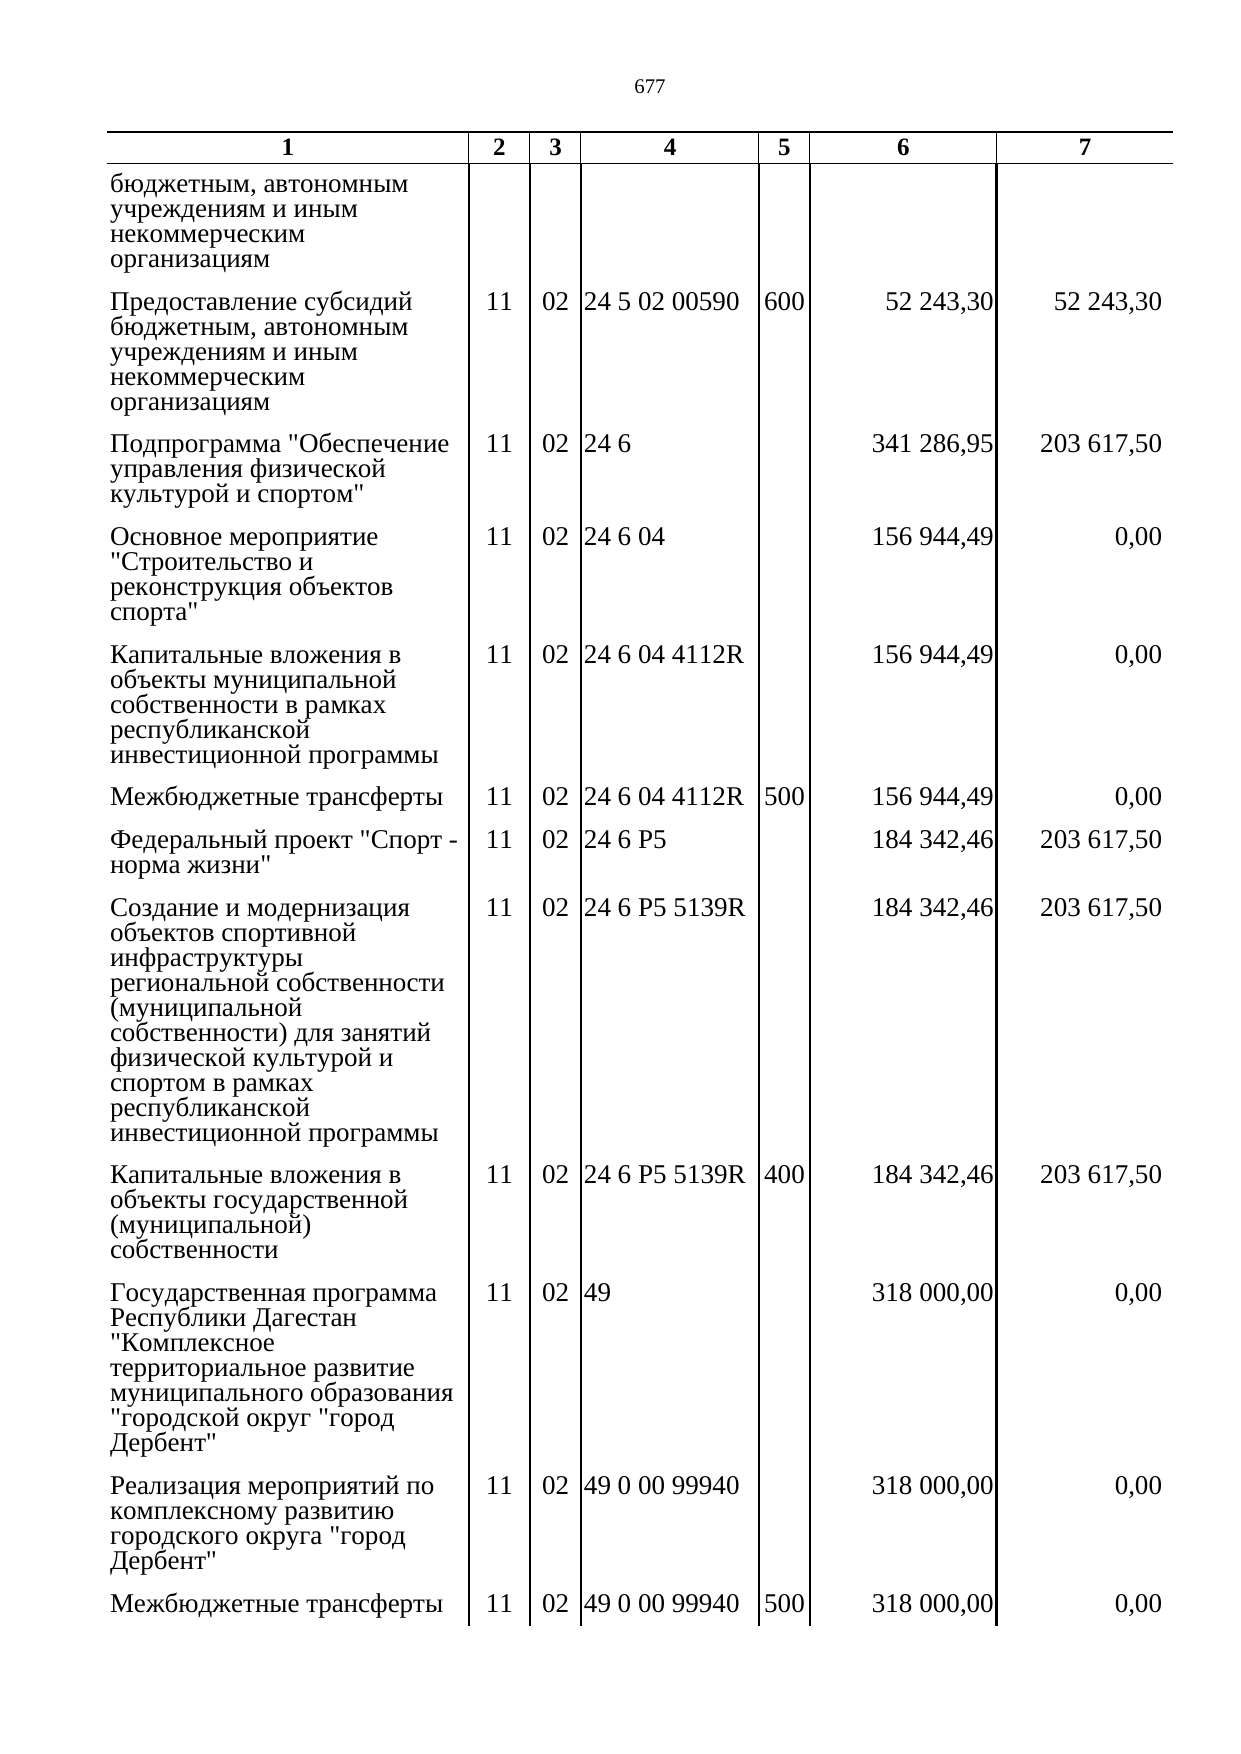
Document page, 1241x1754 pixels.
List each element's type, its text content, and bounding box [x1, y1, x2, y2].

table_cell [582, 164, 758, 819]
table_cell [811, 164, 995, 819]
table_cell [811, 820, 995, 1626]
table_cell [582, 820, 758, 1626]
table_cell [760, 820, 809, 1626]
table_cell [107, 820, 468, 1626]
table_header 1 [107, 133, 468, 163]
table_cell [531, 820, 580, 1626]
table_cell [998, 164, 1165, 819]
table_header 5 [759, 133, 809, 163]
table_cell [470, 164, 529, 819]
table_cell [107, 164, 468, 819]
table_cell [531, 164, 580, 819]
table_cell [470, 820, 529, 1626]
table_header 7 [997, 133, 1173, 163]
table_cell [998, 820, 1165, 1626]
table_header 4 [581, 133, 758, 163]
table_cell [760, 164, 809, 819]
table_header 3 [530, 133, 580, 163]
table_header 2 [469, 133, 529, 163]
table_header 6 [810, 133, 996, 163]
